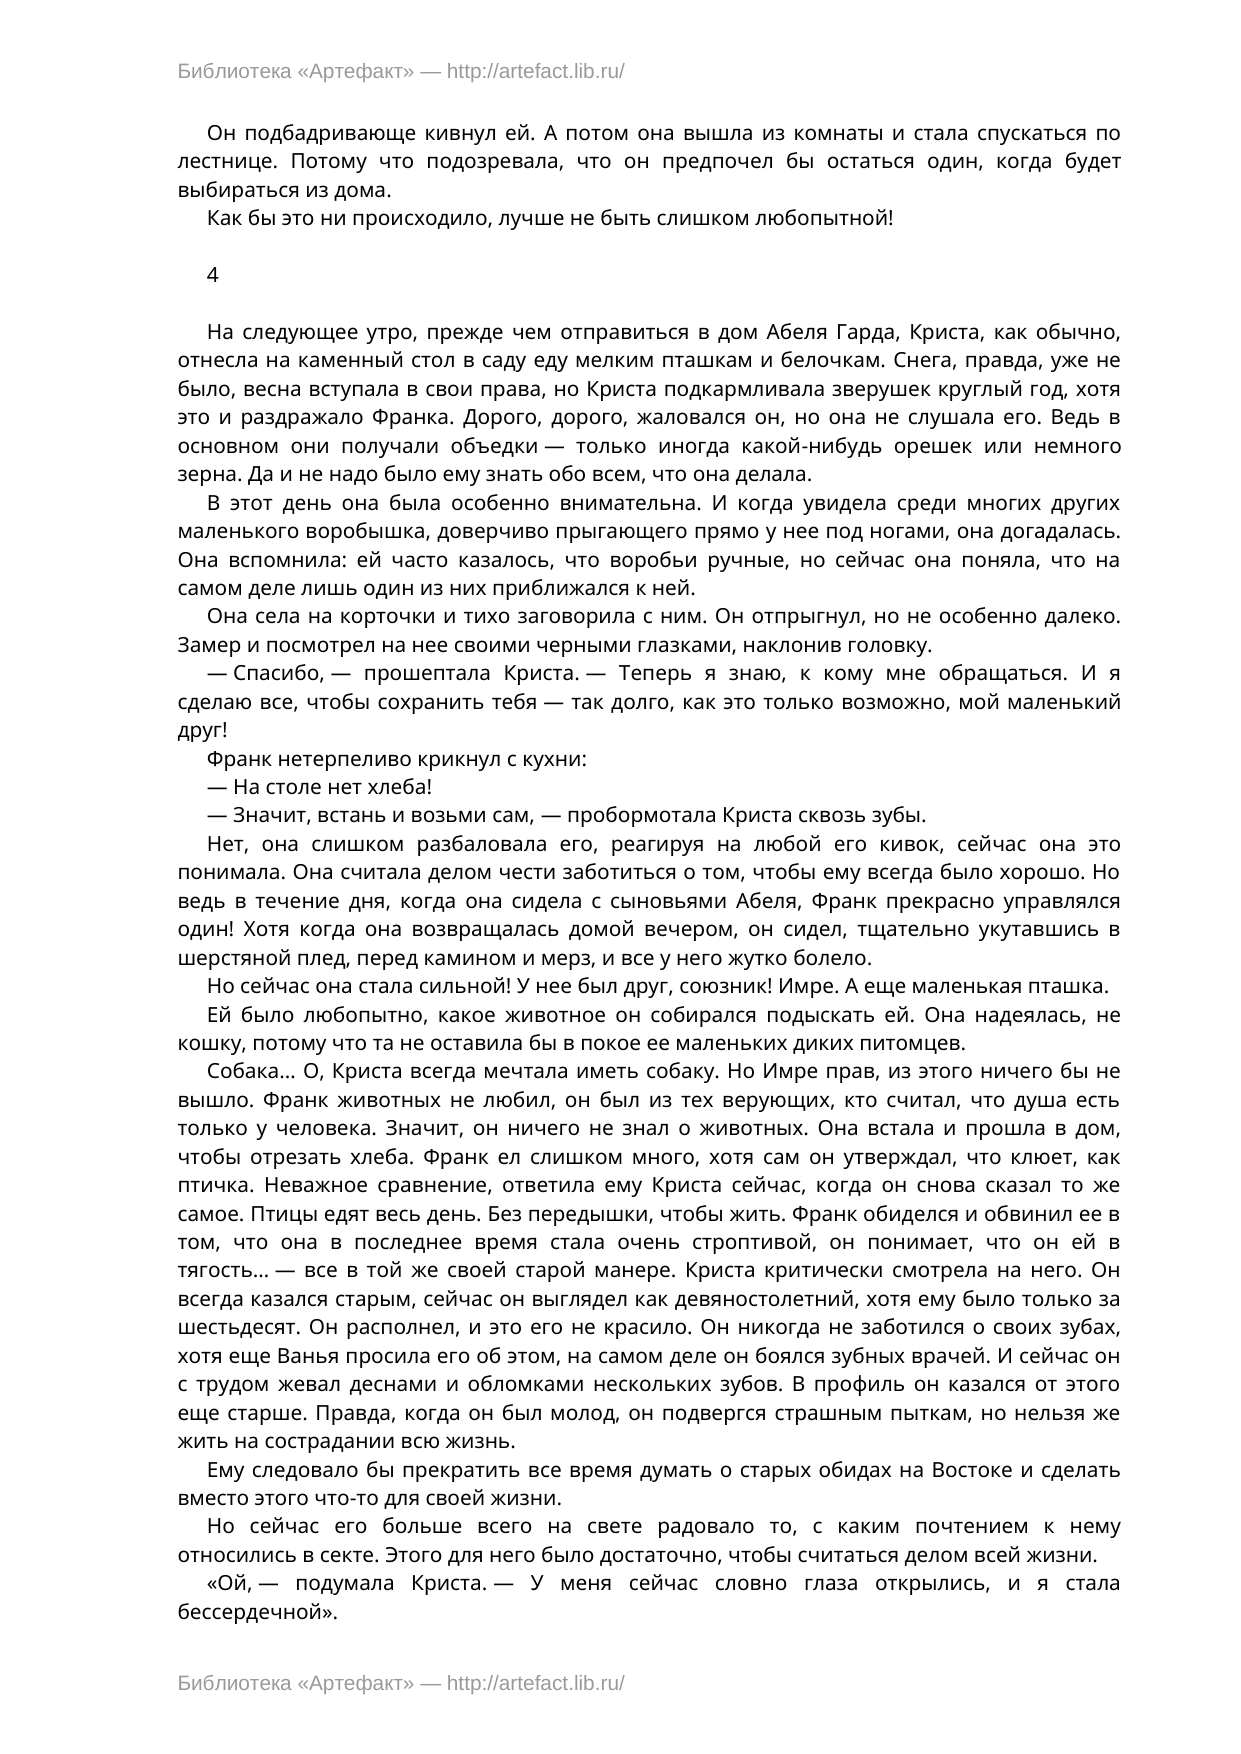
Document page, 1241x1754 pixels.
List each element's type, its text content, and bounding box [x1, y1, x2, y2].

text Нет, она слишком разбаловала его, реагируя на любой его кивок, сейчас она это понимала. Она считала делом чести заботиться о том, чтобы ему всегда было хорошо. Но ведь в течение дня, когда она сидела с сыновьями Абеля, Франк прекрасно управлялся один! Хотя когда она возвращалась домой вечером, он сидел, тщательно укутавшись в шерстяной плед, перед камином и мерз, и все у него жутко болело. [177, 829, 1122, 971]
text Ему следовало бы прекратить все время думать о старых обидах на Востоке и сделать вместо этого что-то для своей жизни. [177, 1455, 1122, 1512]
text Франк нетерпеливо крикнул с кухни: [177, 744, 1122, 772]
text — Спасибо, — прошептала Криста. — Теперь я знаю, к кому мне обращаться. И я сделаю все, чтобы сохранить тебя — так долго, как это только возможно, мой маленький друг! [177, 658, 1122, 744]
text Ей было любопытно, какое животное он собирался подыскать ей. Она надеялась, не кошку, потому что та не оставила бы в покое ее маленьких диких питомцев. [177, 1000, 1122, 1057]
text «Ой, — подумала Криста. — У меня сейчас словно глаза открылись, и я стала бессердечной». [177, 1568, 1122, 1625]
text — На столе нет хлеба! [177, 772, 1122, 801]
text Он подбадривающе кивнул ей. А потом она вышла из комнаты и стала спускаться по лестнице. Потому что подозревала, что он предпочел бы остаться один, когда будет выбираться из дома. [177, 118, 1122, 203]
text Собака… О, Криста всегда мечтала иметь собаку. Но Имре прав, из этого ничего бы не вышло. Франк животных не любил, он был из тех верующих, кто считал, что душа есть только у человека. Значит, он ничего не знал о животных. Она встала и прошла в дом, чтобы отрезать хлеба. Франк ел слишком много, хотя сам он утверждал, что клюет, как птичка. Неважное сравнение, ответила ему Криста сейчас, когда он снова сказал то же самое. Птицы едят весь день. Без передышки, чтобы жить. Франк обиделся и обвинил ее в том, что она в последнее время стала очень строптивой, он понимает, что он ей в тягость… — все в той же своей старой манере. Криста критически смотрела на него. Он всегда казался старым, сейчас он выглядел как девяностолетний, хотя ему было только за шестьдесят. Он располнел, и это его не красило. Он никогда не заботился о своих зубах, хотя еще Ванья просила его об этом, на самом деле он боялся зубных врачей. И сейчас он с трудом жевал деснами и обломками нескольких зубов. В профиль он казался от этого еще старше. Правда, когда он был молод, он подвергся страшным пыткам, но нельзя же жить на сострадании всю жизнь. [177, 1057, 1122, 1455]
text Но сейчас она стала сильной! У нее был друг, союзник! Имре. А еще маленькая пташка. [177, 971, 1122, 1000]
text Она села на корточки и тихо заговорила с ним. Он отпрыгнул, но не особенно далеко. Замер и посмотрел на нее своими черными глазками, наклонив головку. [177, 602, 1122, 658]
text На следующее утро, прежде чем отправиться в дом Абеля Гарда, Криста, как обычно, отнесла на каменный стол в саду еду мелким пташкам и белочкам. Снега, правда, уже не было, весна вступала в свои права, но Криста подкармливала зверушек круглый год, хотя это и раздражало Франка. Дорого, дорого, жаловался он, но она не слушала его. Ведь в основном они получали объедки — только иногда какой-нибудь орешек или немного зерна. Да и не надо было ему знать обо всем, что она делала. [177, 317, 1122, 488]
text В этот день она была особенно внимательна. И когда увидела среди многих других маленького воробышка, доверчиво прыгающего прямо у нее под ногами, она догадалась. Она вспомнила: ей часто казалось, что воробьи ручные, но сейчас она поняла, что на самом деле лишь один из них приближался к ней. [177, 488, 1122, 602]
text — Значит, встань и возьми сам, — пробормотала Криста сквозь зубы. [177, 801, 1122, 829]
text Но сейчас его больше всего на свете радовало то, с каким почтением к нему относились в секте. Этого для него было достаточно, чтобы считаться делом всей жизни. [177, 1512, 1122, 1568]
text Как бы это ни происходило, лучше не быть слишком любопытной! [177, 203, 1122, 232]
subtitle 4 [177, 260, 1122, 289]
